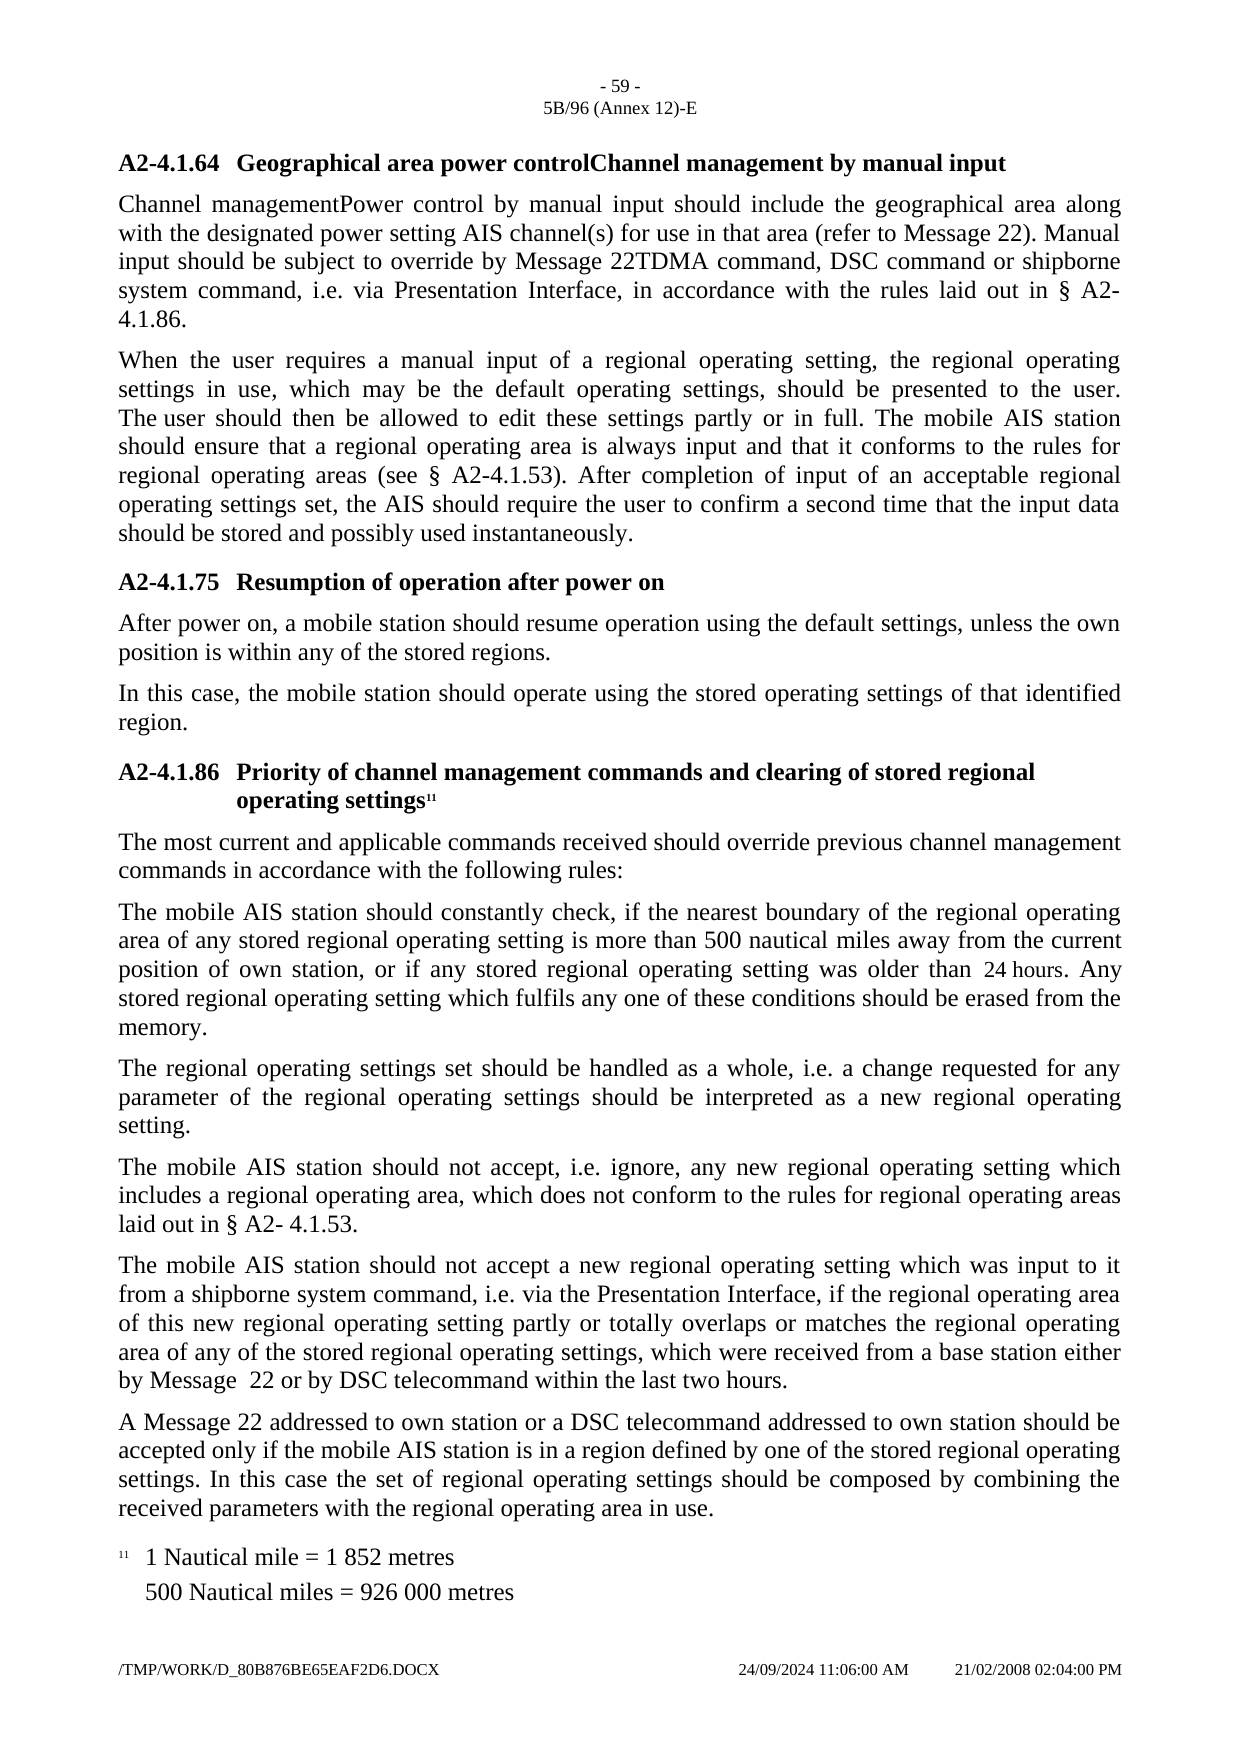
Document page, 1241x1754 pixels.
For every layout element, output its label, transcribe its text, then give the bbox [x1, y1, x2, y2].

text After power on, a mobile station should resume operation using the default settings, unless the own position is within any of the stored regions. [118, 608, 1122, 666]
text The mobile AIS station should not accept, i.e. ignore, any new regional operating setting which includes a regional operating area, which does not conform to the rules for regional operating areas laid out in § 4.1.. [118, 1152, 1122, 1238]
subtitle 4.1. [118, 148, 1122, 176]
text The regional operating settings set should be handled as a whole, i.e. a change requested for any parameter of the regional operating settings should be interpreted as a new regional operating setting. [118, 1053, 1122, 1139]
subtitle 4.1. Priority of channel management commands and clearing of stored regional operating settings [118, 757, 1122, 814]
text In this case, the mobile station should operate using the stored operating settings of that identified region. [118, 678, 1122, 736]
subtitle 4.1. Resumption of operation after power on [118, 567, 1122, 596]
text The mobile AIS station should not accept a new regional operating setting which was input to it from a shipborne system command, i.e. via the Presentation Interface, if the regional operating area of this new regional operating setting partly or totally overlaps or matches the regional operating area of any of the stored regional operating settings, which were received from a base station either by Message22 within the last two hours. [118, 1251, 1122, 1394]
text When the user requires a manual input of a regional operating setting, the regional operating settings in use, which may be the default operating settings, should be presented to the user. The user should then be allowed to edit these settings partly or in full. The station should ensure that a regional operating area is always input and that it conforms to the rules for regional operating areas (see § 4.1.). After completion of input of an acceptable regional operating settings set, the AIS should require the user to confirm a second time that the input data should be stored and possibly used instantaneously. [118, 345, 1122, 546]
text by manual input should include the geographical area along with the designated for use in that area (refer to Message 22). Manual input should be subject to override by or shipborne system command, i.e. via Presentation Interface, in accordance with the rules laid out in § 4.1.. [118, 189, 1122, 333]
text The mobile AIS station should constantly check, if the nearest boundary of the regional operating area of any stored regional operating setting is more than 500 nautical miles away from the current position of own station, or if any stored regional operating setting was older than 24 hours. Any stored regional operating setting which fulfils any one of these conditions should be erased from the memory. [118, 897, 1122, 1041]
text A Message 22 addressed to own station should be accepted only if the mobile AIS station is in a region defined by one of the stored regional operating settings. In this case the set of regional operating settings should be composed by combining the received parameters with the regional operating area in use. [118, 1407, 1122, 1522]
text The most current and applicable commands received should override previous channel management commands in accordance with the following rules: [118, 827, 1122, 884]
